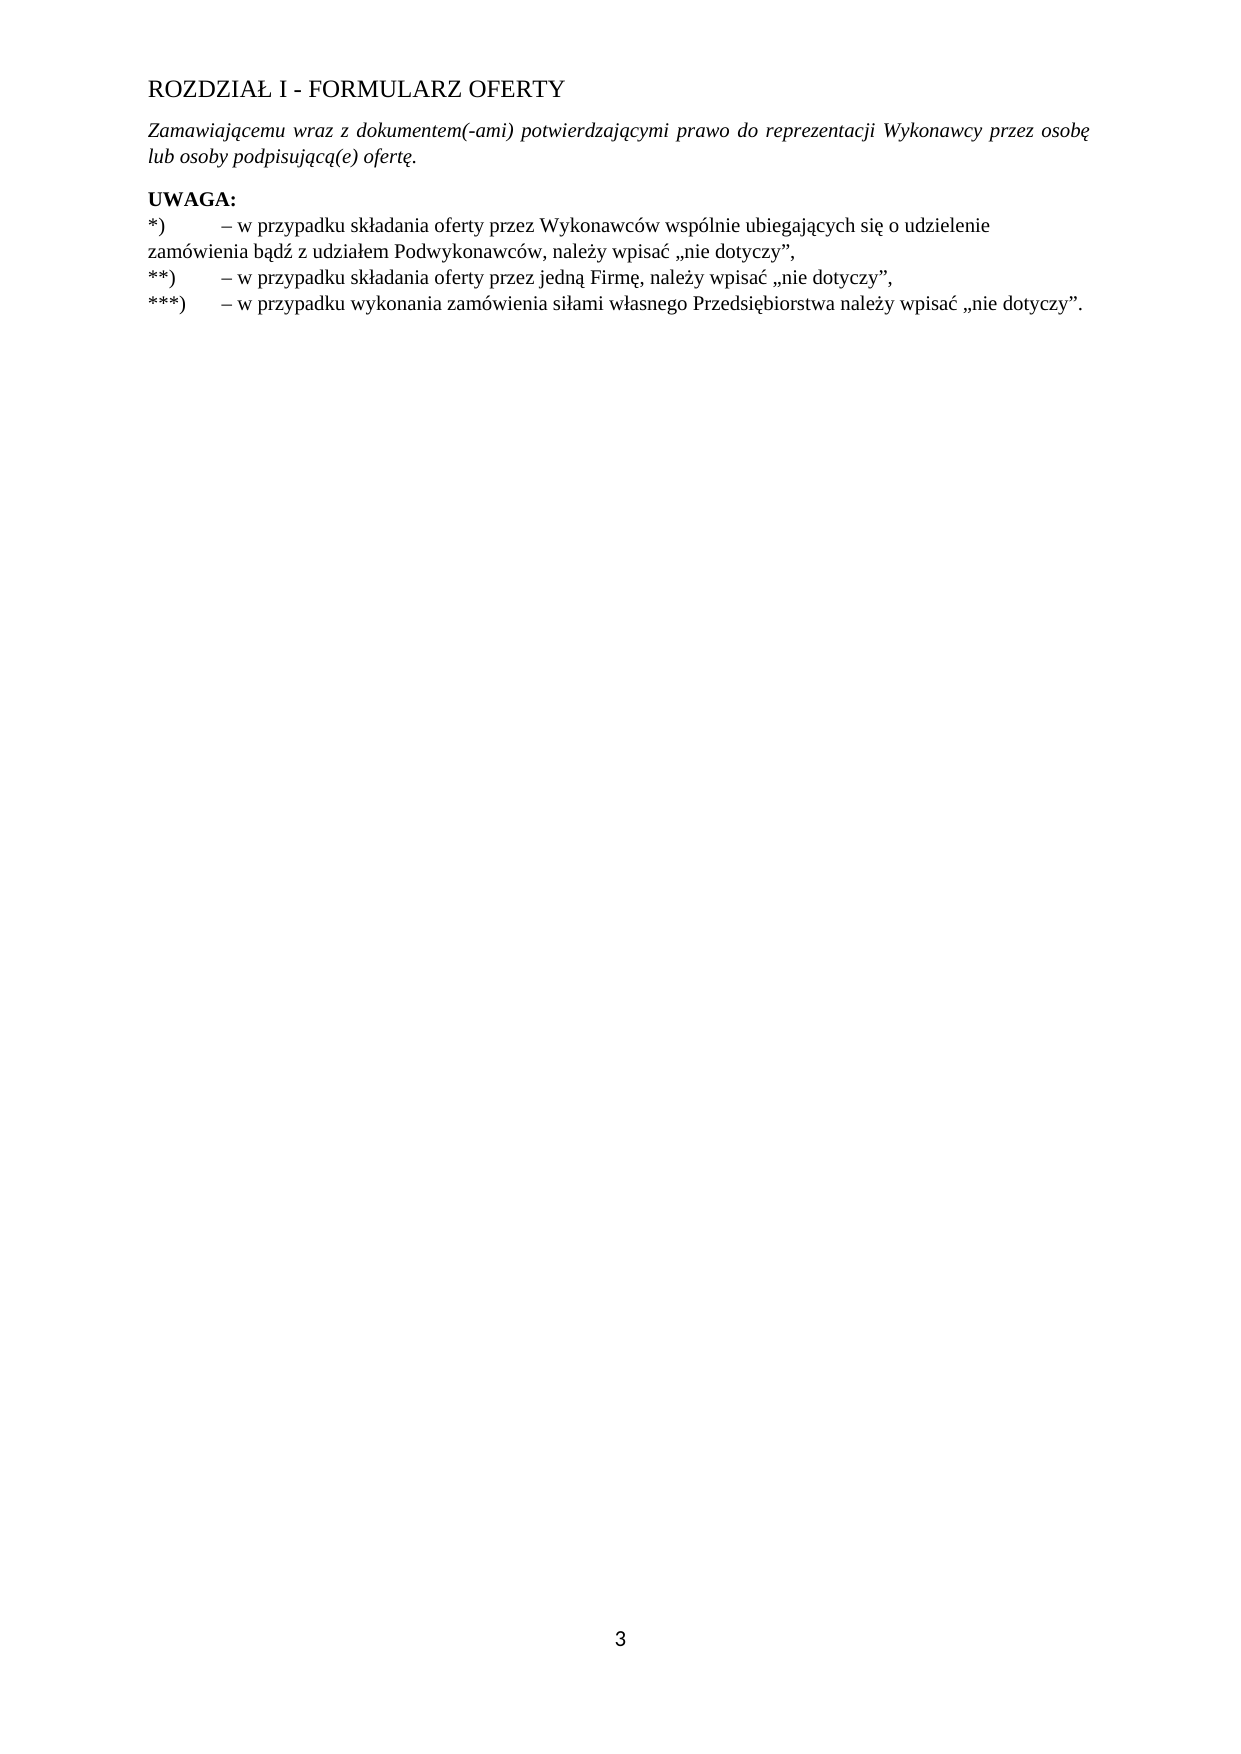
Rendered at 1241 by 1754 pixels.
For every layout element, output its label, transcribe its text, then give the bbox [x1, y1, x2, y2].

text *) – w przypadku składania oferty przez Wykonawców wspólnie ubiegających się o udzielenie zamówienia bądź z udziałem Podwykonawców, należy wpisać „nie dotyczy”, [148, 213, 1093, 263]
text **) – w przypadku składania oferty przez jedną Firmę, należy wpisać „nie dotyczy”, [148, 264, 1093, 289]
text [148, 118, 1093, 168]
text UWAGA: [148, 187, 1093, 211]
text ***) – w przypadku wykonania zamówienia siłami własnego Przedsiębiorstwa należy wpisać „nie dotyczy”. [148, 291, 1093, 314]
